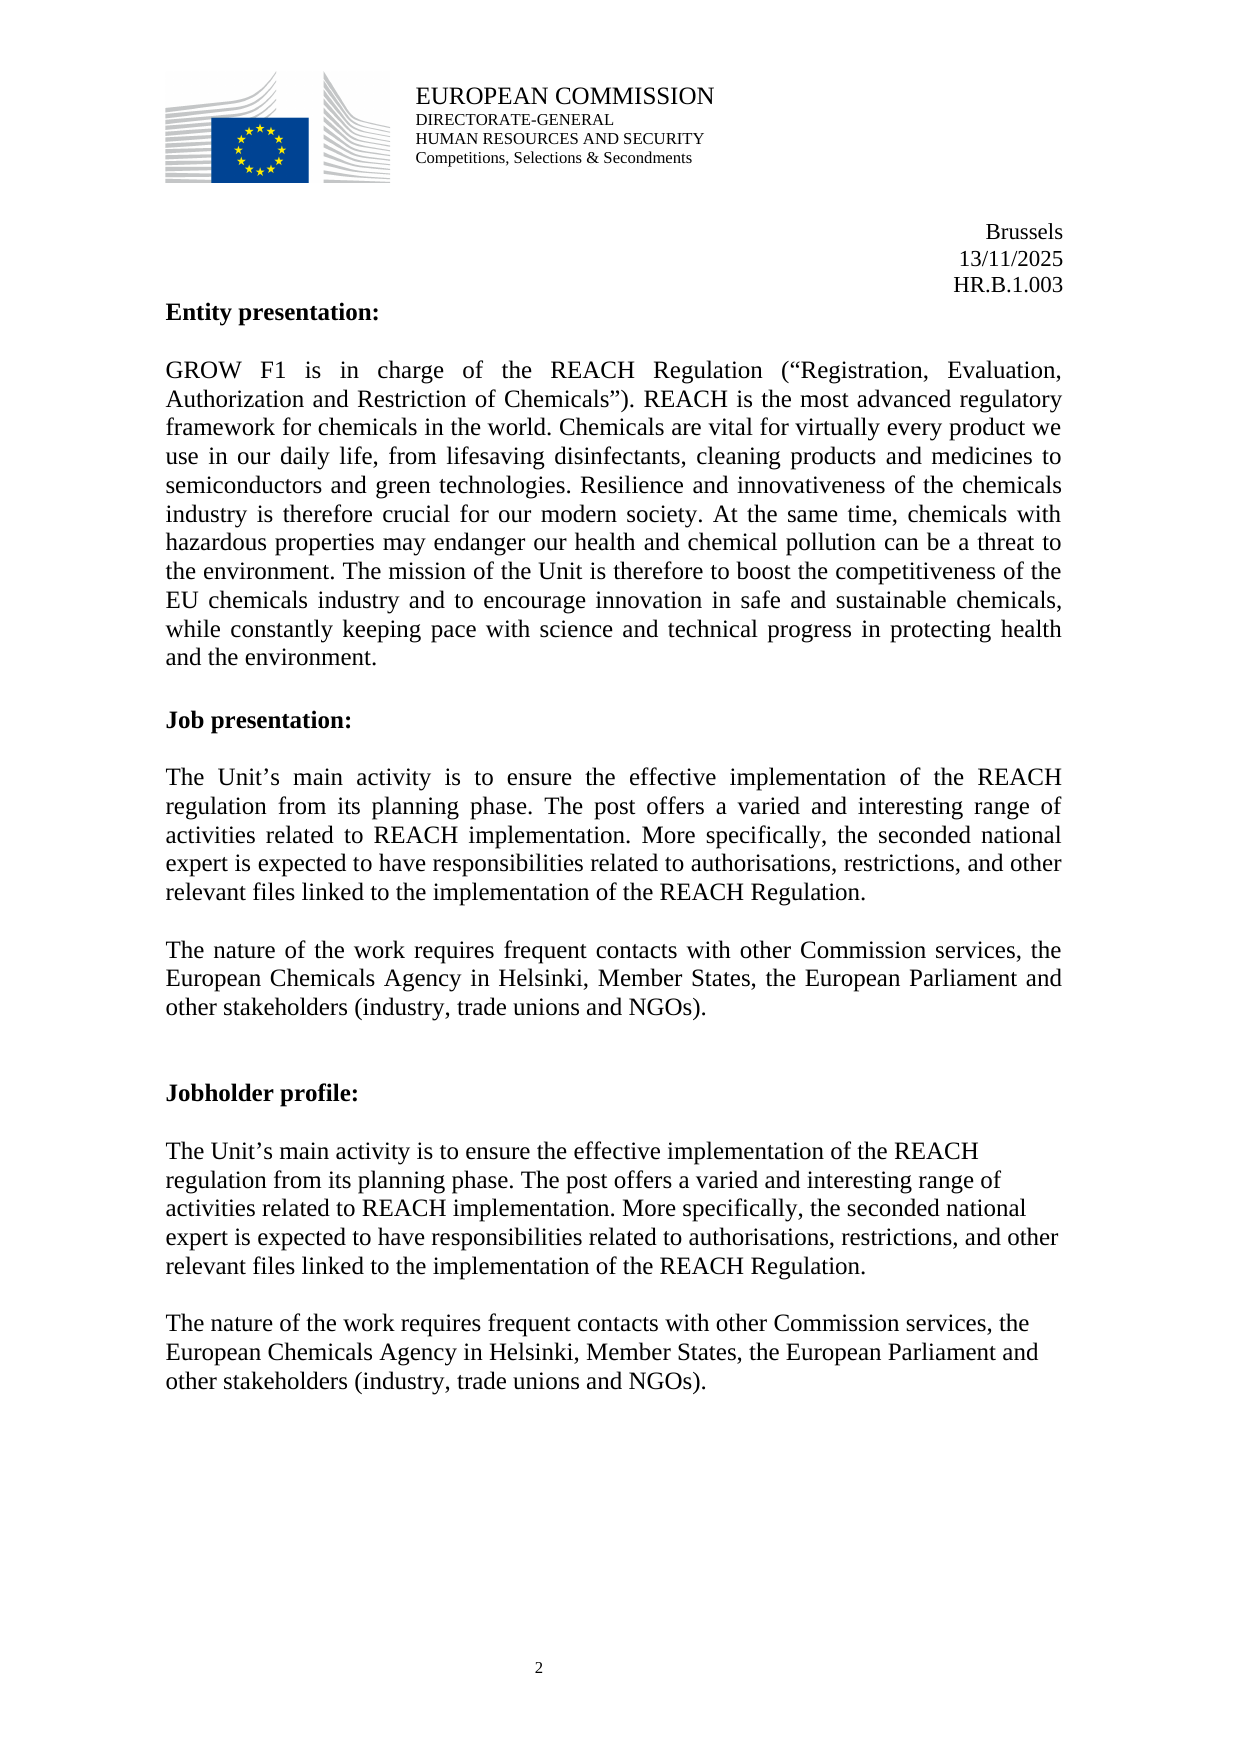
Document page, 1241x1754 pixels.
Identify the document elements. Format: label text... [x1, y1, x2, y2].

text 13/11/2025 [165, 245, 1063, 271]
text HR.B.1.003 [165, 271, 1063, 297]
text The nature of the work requires frequent contacts with other Commission services, the European Chemicals Agency in Helsinki, Member States, the European Parliament and other stakeholders (industry, trade unions and NGOs). [165, 935, 1063, 1021]
text GROW F1 is in charge of the REACH Regulation (“Registration, Evaluation, Authorization and Restriction of Chemicals”). REACH is the most advanced regulatory framework for chemicals in the world. Chemicals are vital for virtually every product we use in our daily life, from lifesaving disinfectants, cleaning products and medicines to semiconductors and green technologies. Resilience and innovativeness of the chemicals industry is therefore crucial for our modern society. At the same time, chemicals with hazardous properties may endanger our health and chemical pollution can be a threat to the environment. The mission of the Unit is therefore to boost the competitiveness of the EU chemicals industry and to encourage innovation in safe and sustainable chemicals, while constantly keeping pace with science and technical progress in protecting health and the environment. [165, 355, 1063, 671]
text Brussels [165, 134, 1063, 245]
text Jobholder profile: [165, 1078, 1063, 1107]
text The Unit’s main activity is to ensure the effective implementation of the REACH regulation from its planning phase. The post offers a varied and interesting range of activities related to REACH implementation. More specifically, the seconded national expert is expected to have responsibilities related to authorisations, restrictions, and other relevant files linked to the implementation of the REACH Regulation. [165, 762, 1063, 906]
text The nature of the work requires frequent contacts with other Commission services, the European Chemicals Agency in Helsinki, Member States, the European Parliament and other stakeholders (industry, trade unions and NGOs). [165, 1308, 1063, 1395]
text The Unit’s main activity is to ensure the effective implementation of the REACH regulation from its planning phase. The post offers a varied and interesting range of activities related to REACH implementation. More specifically, the seconded national expert is expected to have responsibilities related to authorisations, restrictions, and other relevant files linked to the implementation of the REACH Regulation. [165, 1136, 1063, 1280]
text Job presentation: [165, 705, 1063, 733]
text Entity presentation: [165, 297, 1063, 326]
picture [165, 71, 391, 183]
